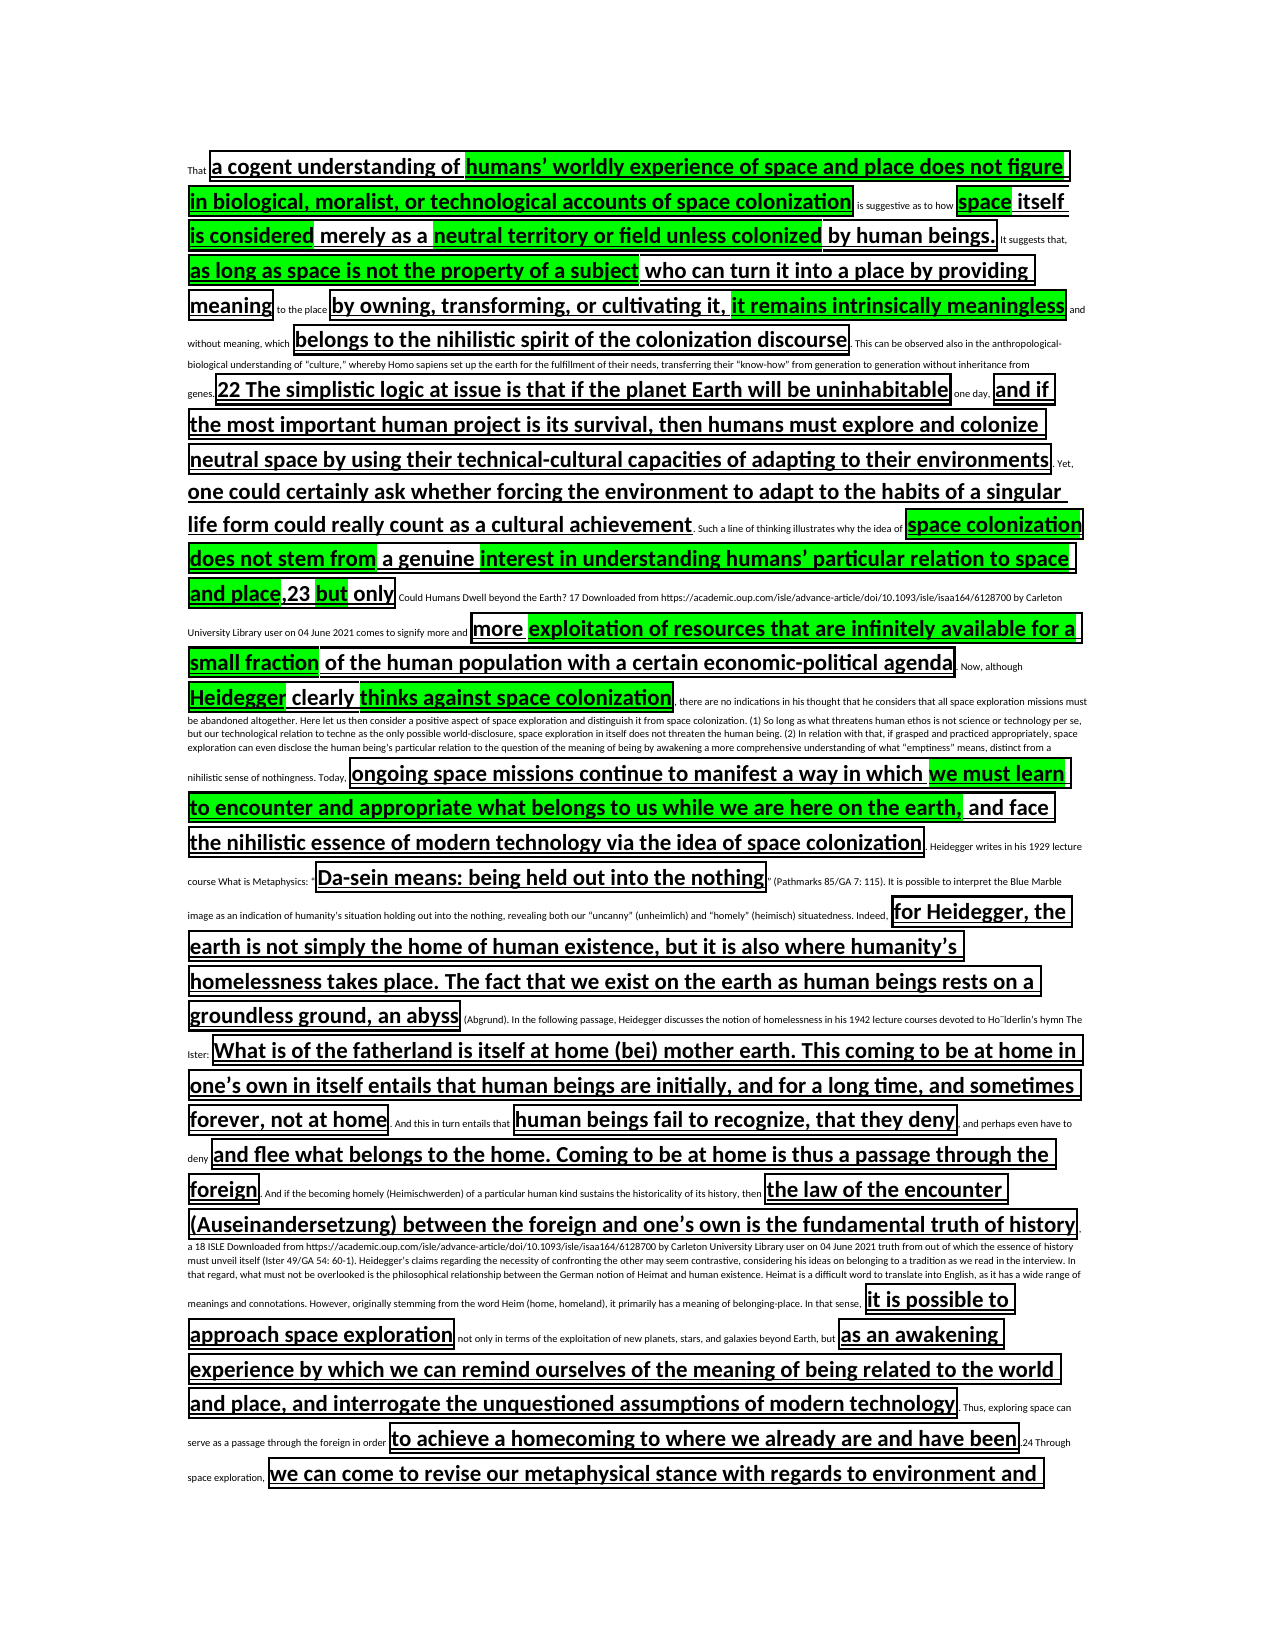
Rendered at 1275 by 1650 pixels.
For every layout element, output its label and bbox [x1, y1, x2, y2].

text [187, 150, 1087, 1489]
